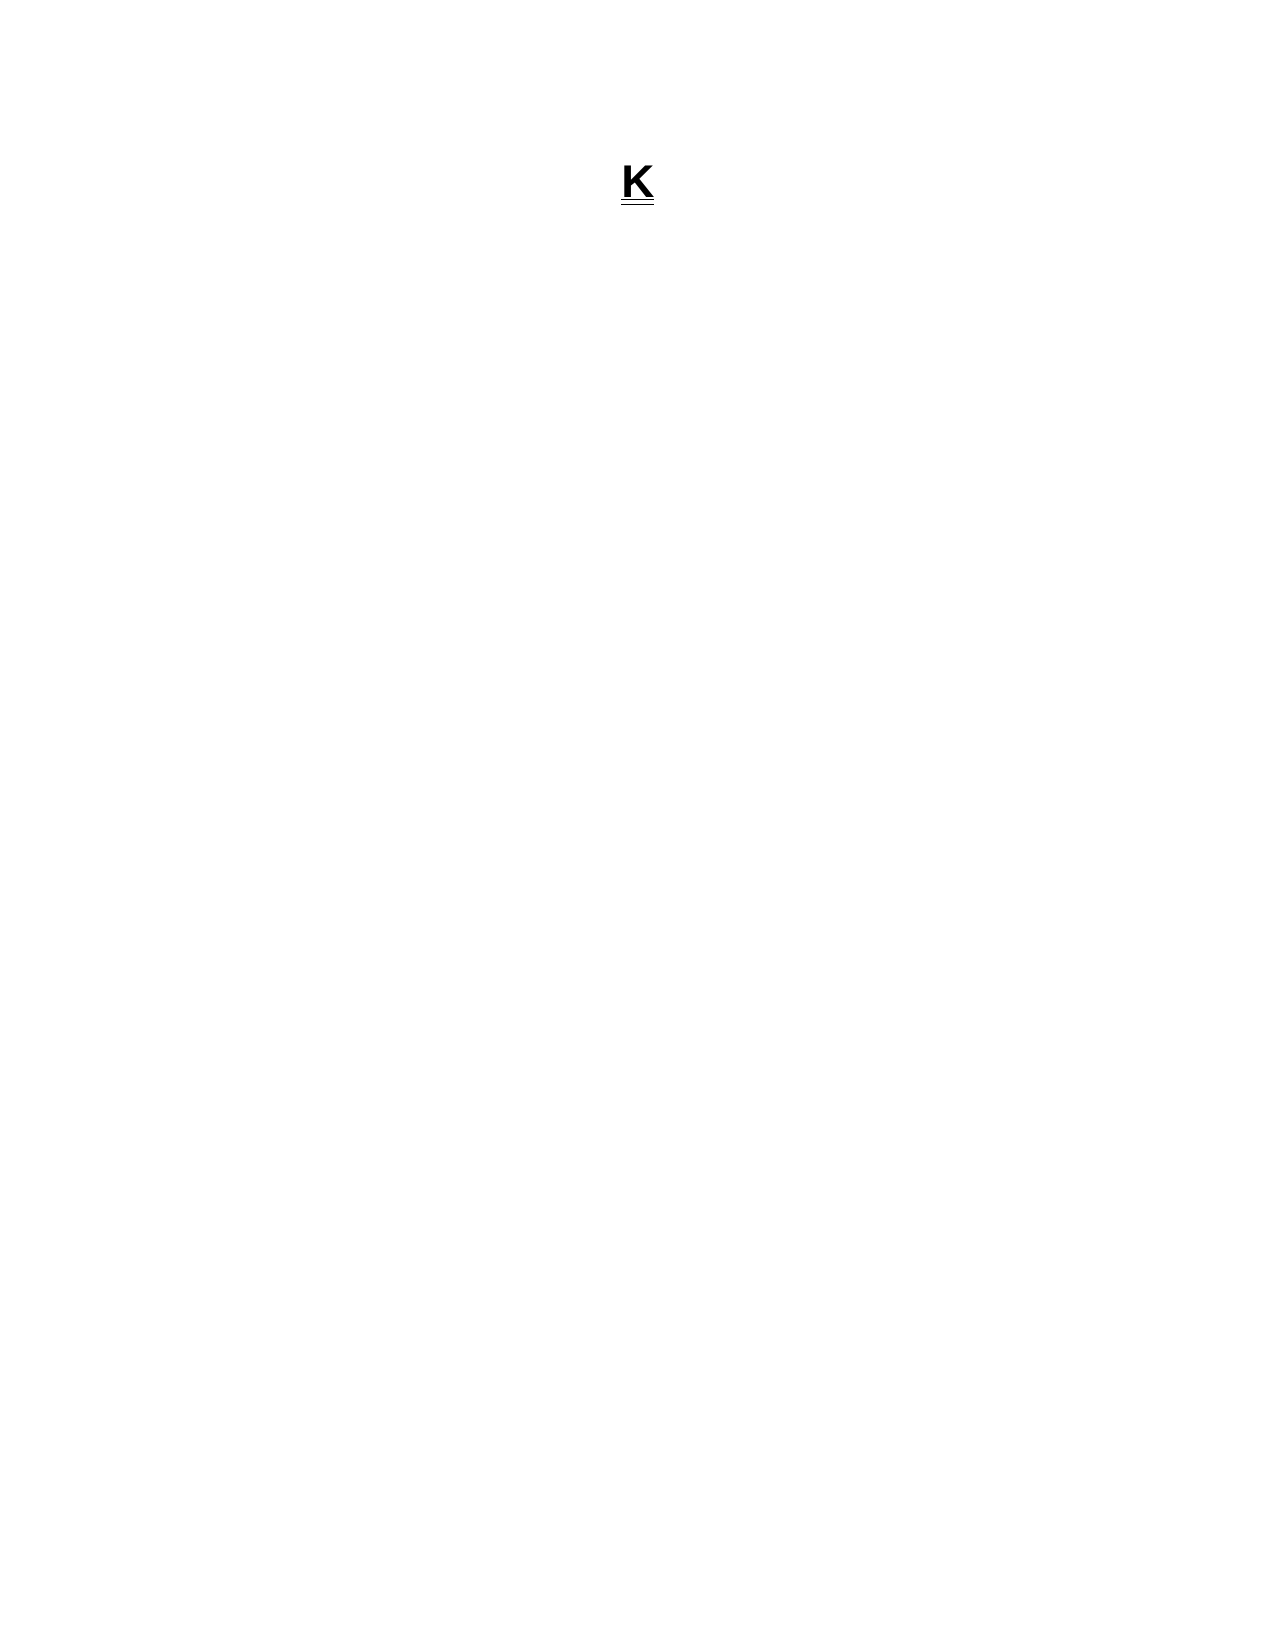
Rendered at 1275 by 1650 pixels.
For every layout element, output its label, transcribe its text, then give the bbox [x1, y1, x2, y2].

subtitle K [187, 154, 1087, 207]
